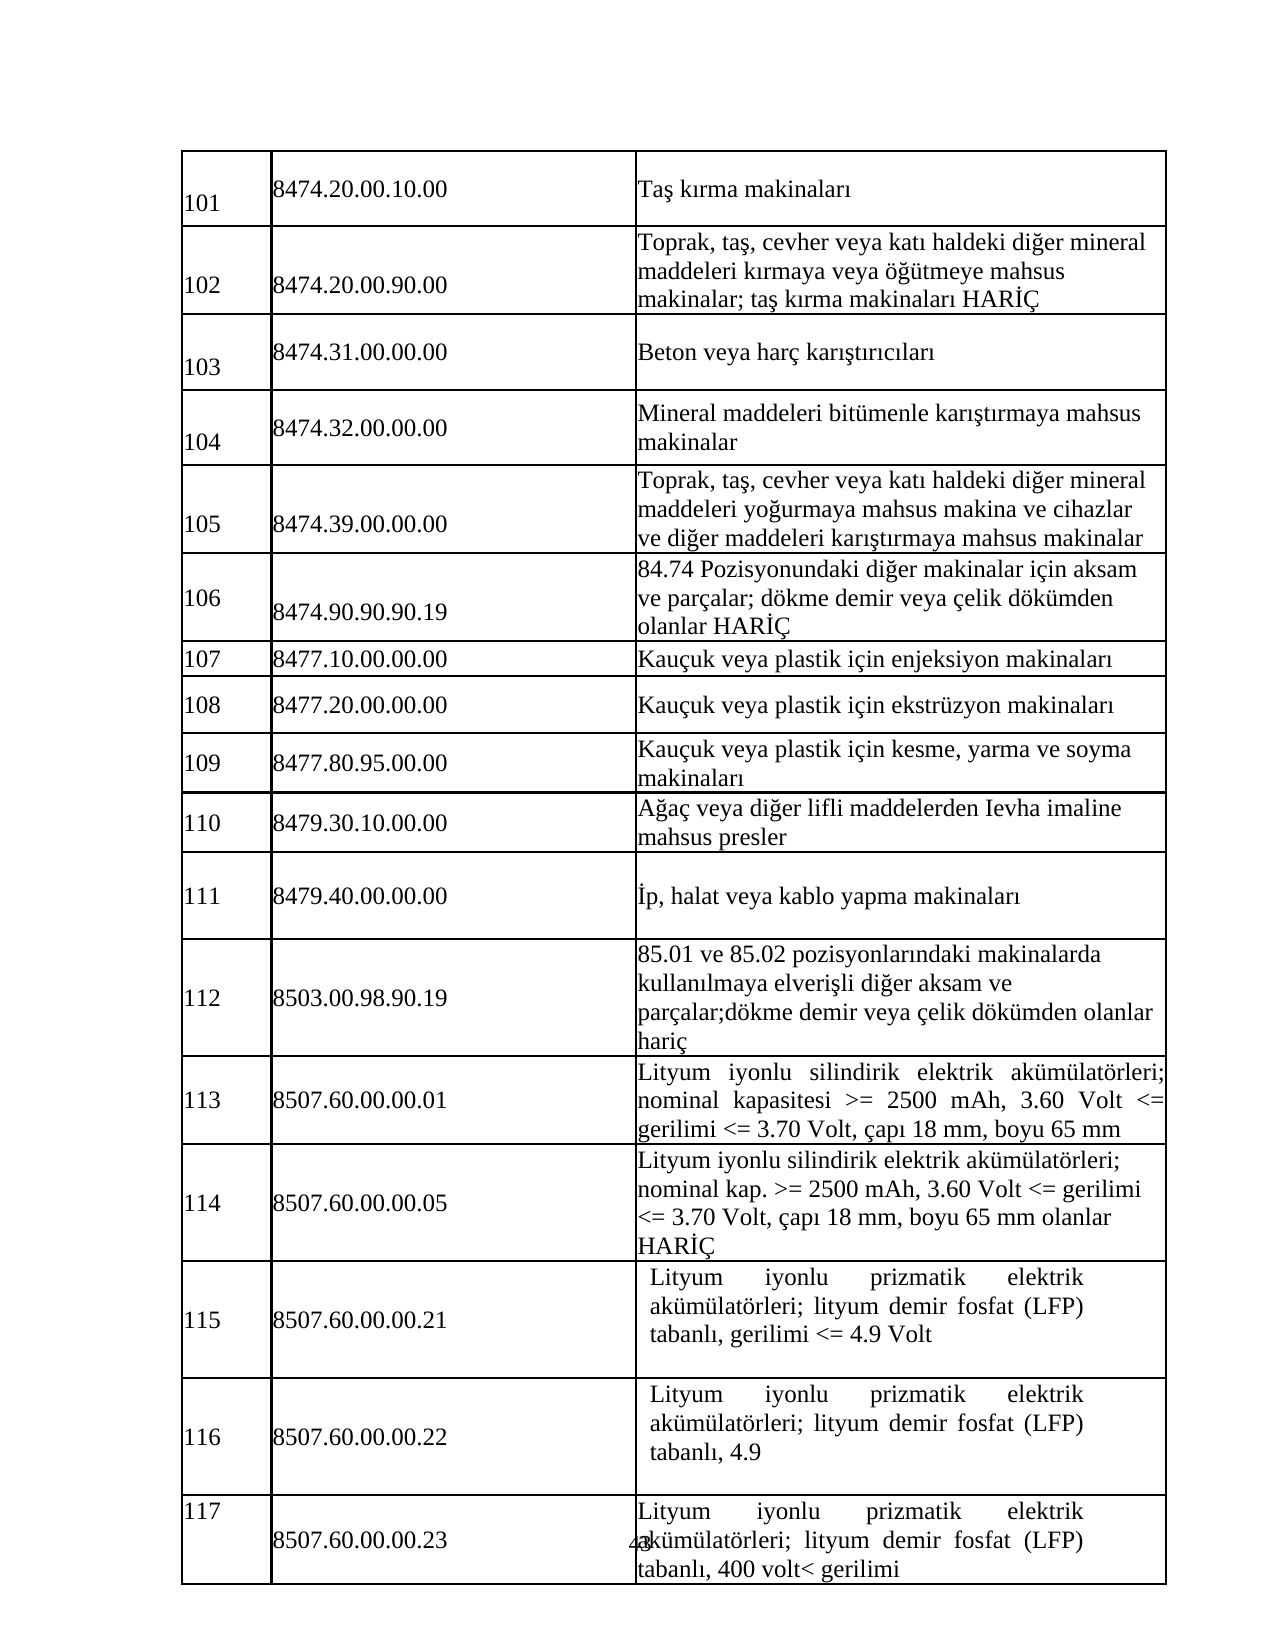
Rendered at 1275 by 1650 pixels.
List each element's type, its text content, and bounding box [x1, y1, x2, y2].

table_cell Toprak, taş, cevher veya katı haldeki diğer mineral maddeleri yoğurmaya mahsus makina ve cihazlar ve diğer maddeleri karıştırmaya mahsus makinalar [637, 466, 1165, 552]
table_cell 102 [183, 227, 270, 313]
table_cell 85.01 ve 85.02 pozisyonlarındaki makinalarda kullanılmaya elverişli diğer aksam ve parçalar;dökme demir veya çelik dökümden olanlar hariç [637, 940, 1165, 1054]
table_cell 111 [183, 853, 270, 937]
table_cell Toprak, taş, cevher veya katı haldeki diğer mineral maddeleri kırmaya veya öğütmeye mahsus makinalar; taş kırma makinaları HARİÇ [637, 227, 1165, 313]
table_cell 104 [183, 391, 270, 463]
table_cell 8474.39.00.00.00 [273, 466, 635, 552]
table_cell 116 [183, 1379, 270, 1494]
table_cell 107 [183, 642, 270, 674]
table_cell 105 [183, 466, 270, 552]
table_header Taş kırma makinaları [637, 152, 1165, 225]
table_cell 8477.10.00.00.00 [273, 642, 635, 674]
table_cell 108 [183, 677, 270, 732]
table_cell Ağaç veya diğer lifli maddelerden Ievha imaline mahsus presler [637, 794, 1165, 851]
table_cell 103 [183, 315, 270, 388]
table_cell Lityum iyonlu silindirik elektrik akümülatörleri; nominal kapasitesi >= 2500 mAh, 3.60 Volt <= gerilimi <= 3.70 Volt, çapı 18 mm, boyu 65 mm [637, 1057, 1165, 1143]
table_cell 84.74 Pozisyonundaki diğer makinalar için aksam ve parçalar; dökme demir veya çelik dökümden olanlar HARİÇ [637, 554, 1165, 640]
table_cell 8507.60.00.00.23 [273, 1496, 635, 1582]
table_cell Kauçuk veya plastik için ekstrüzyon makinaları [637, 677, 1165, 732]
table_cell 117 [183, 1496, 270, 1582]
table_cell 112 [183, 940, 270, 1054]
table_cell 8474.31.00.00.00 [273, 315, 635, 388]
table_cell 110 [183, 794, 270, 851]
table_cell 8503.00.98.90.19 [273, 940, 635, 1054]
table_cell Lityum iyonlu silindirik elektrik akümülatörleri; nominal kap. >= 2500 mAh, 3.60 Volt <= gerilimi <= 3.70 Volt, çapı 18 mm, boyu 65 mm olanlar HARİÇ [637, 1145, 1165, 1260]
table_cell Beton veya harç karıştırıcıları [637, 315, 1165, 388]
table_cell Kauçuk veya plastik için enjeksiyon makinaları [637, 642, 1165, 674]
table_cell 113 [183, 1057, 270, 1143]
table_cell Kauçuk veya plastik için kesme, yarma ve soyma makinaları [637, 734, 1165, 791]
table_cell İp, halat veya kablo yapma makinaları [637, 853, 1165, 937]
table_cell Lityum iyonlu prizmatik elektrik akümülatörleri; lityum demir fosfat (LFP) tabanlı, 4.9 [637, 1379, 1165, 1494]
table_cell 8479.30.10.00.00 [273, 794, 635, 851]
table_cell Mineral maddeleri bitümenle karıştırmaya mahsus makinalar [637, 391, 1165, 463]
table_cell 8479.40.00.00.00 [273, 853, 635, 937]
table_cell 8507.60.00.00.01 [273, 1057, 635, 1143]
table_cell 8507.60.00.00.21 [273, 1262, 635, 1377]
table_cell 109 [183, 734, 270, 791]
table_header 101 [183, 152, 270, 225]
table_cell 8474.20.00.90.00 [273, 227, 635, 313]
table_cell 106 [183, 554, 270, 640]
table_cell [637, 1496, 1165, 1582]
table_cell 114 [183, 1145, 270, 1260]
table_cell 8507.60.00.00.05 [273, 1145, 635, 1260]
table_cell 8477.80.95.00.00 [273, 734, 635, 791]
table_cell 8474.32.00.00.00 [273, 391, 635, 463]
table_cell 8474.90.90.90.19 [273, 554, 635, 640]
table_header 8474.20.00.10.00 [273, 152, 635, 225]
table_cell 115 [183, 1262, 270, 1377]
table_cell 8507.60.00.00.22 [273, 1379, 635, 1494]
table_cell 8477.20.00.00.00 [273, 677, 635, 732]
table_cell Lityum iyonlu prizmatik elektrik akümülatörleri; lityum demir fosfat (LFP) tabanlı, gerilimi <= 4.9 Volt [637, 1262, 1165, 1377]
